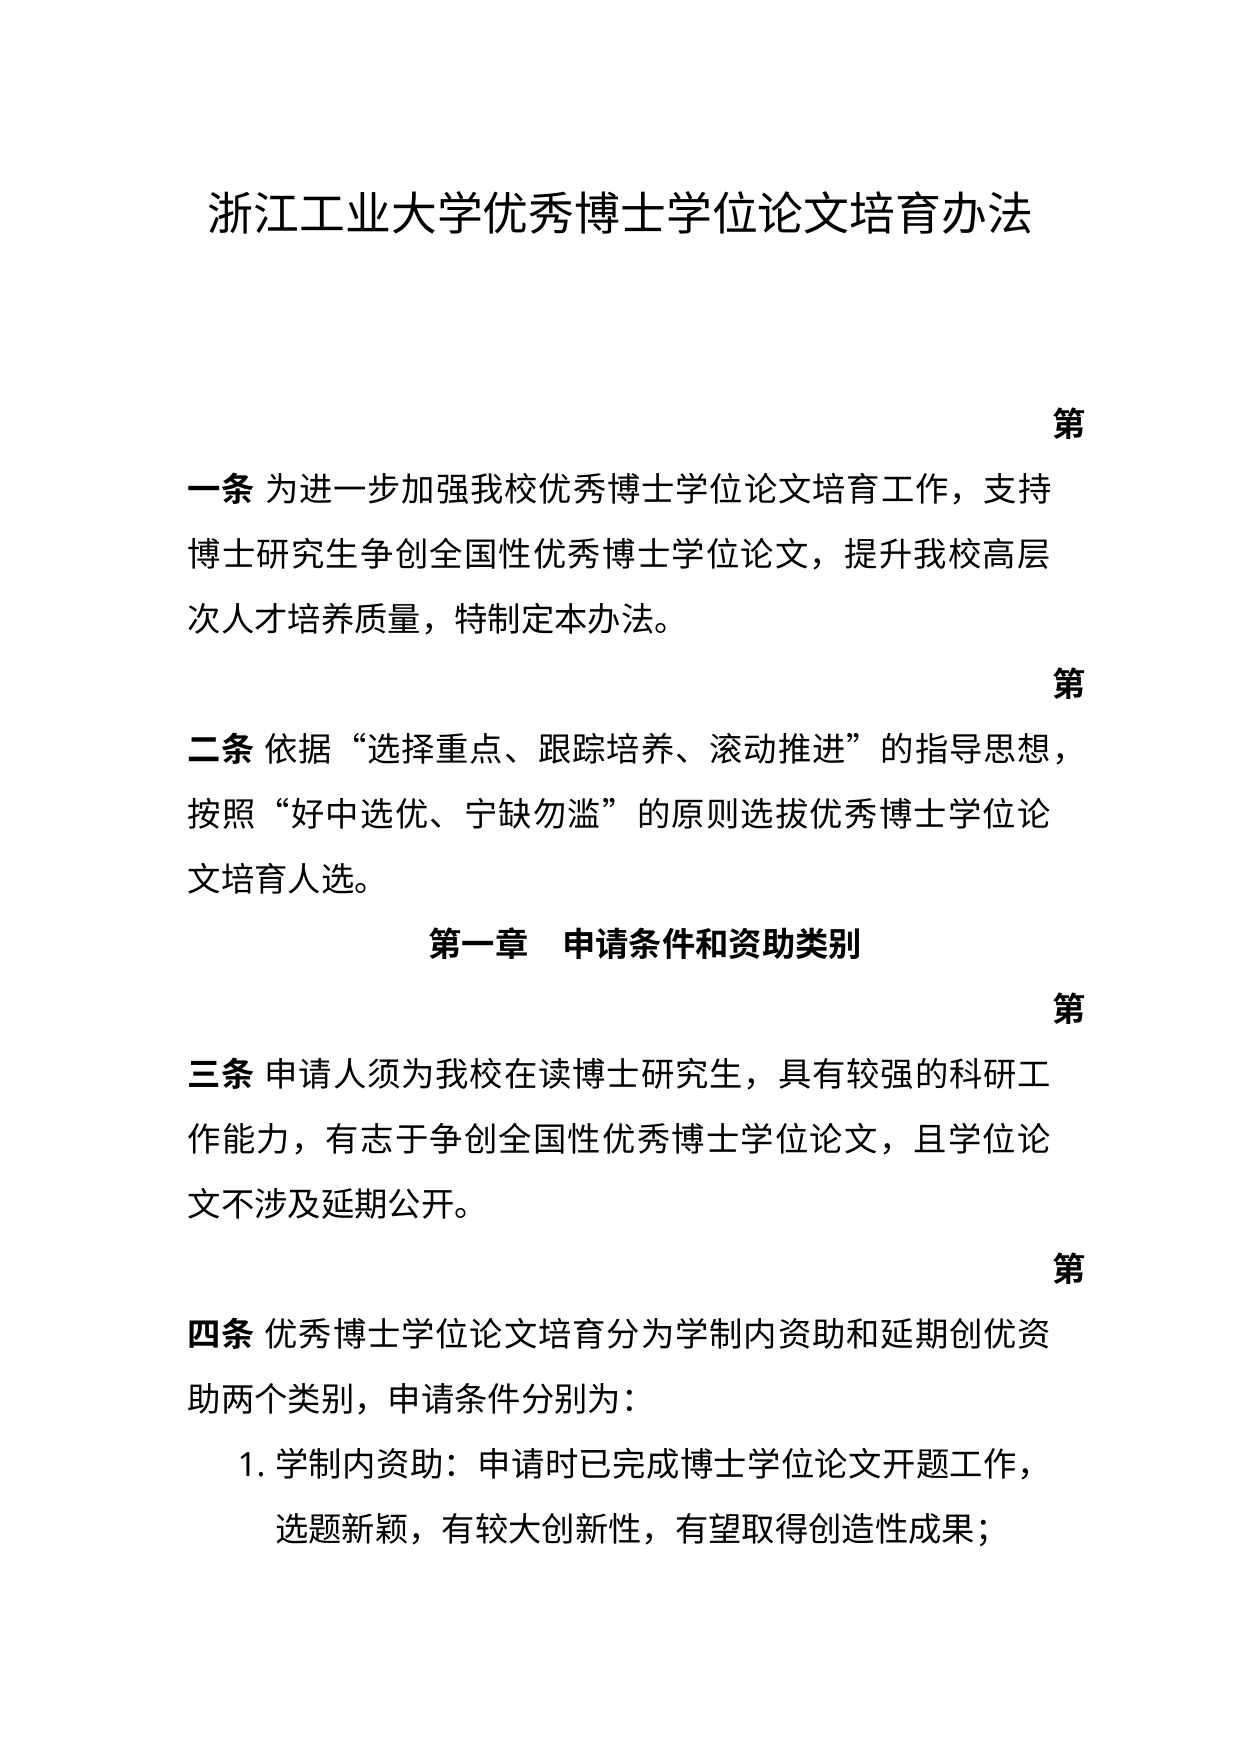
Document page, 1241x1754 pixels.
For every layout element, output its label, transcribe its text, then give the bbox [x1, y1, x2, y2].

text 第二条 依据“选择重点、跟踪培养、滚动推进”的指导思想，按照“好中选优、宁缺勿滥”的原则选拔优秀博士学位论文培育人选。 [187, 649, 1053, 909]
text 第三条 申请人须为我校在读博士研究生，具有较强的科研工作能力，有志于争创全国性优秀博士学位论文，且学位论文不涉及延期公开。 [187, 974, 1053, 1234]
subtitle 浙江工业大学优秀博士学位论文培育办法 [187, 162, 1053, 259]
text 第一条 为进一步加强我校优秀博士学位论文培育工作，支持博士研究生争创全国性优秀博士学位论文，提升我校高层次人才培养质量，特制定本办法。 [187, 389, 1053, 649]
text 第四条 优秀博士学位论文培育分为学制内资助和延期创优资助两个类别，申请条件分别为： [187, 1234, 1053, 1429]
list 申请条件和资助类别 [237, 909, 1053, 974]
list 学制内资助：申请时已完成博士学位论文开题工作，选题新颖，有较大创新性，有望取得创造性成果； [237, 1429, 1053, 1559]
